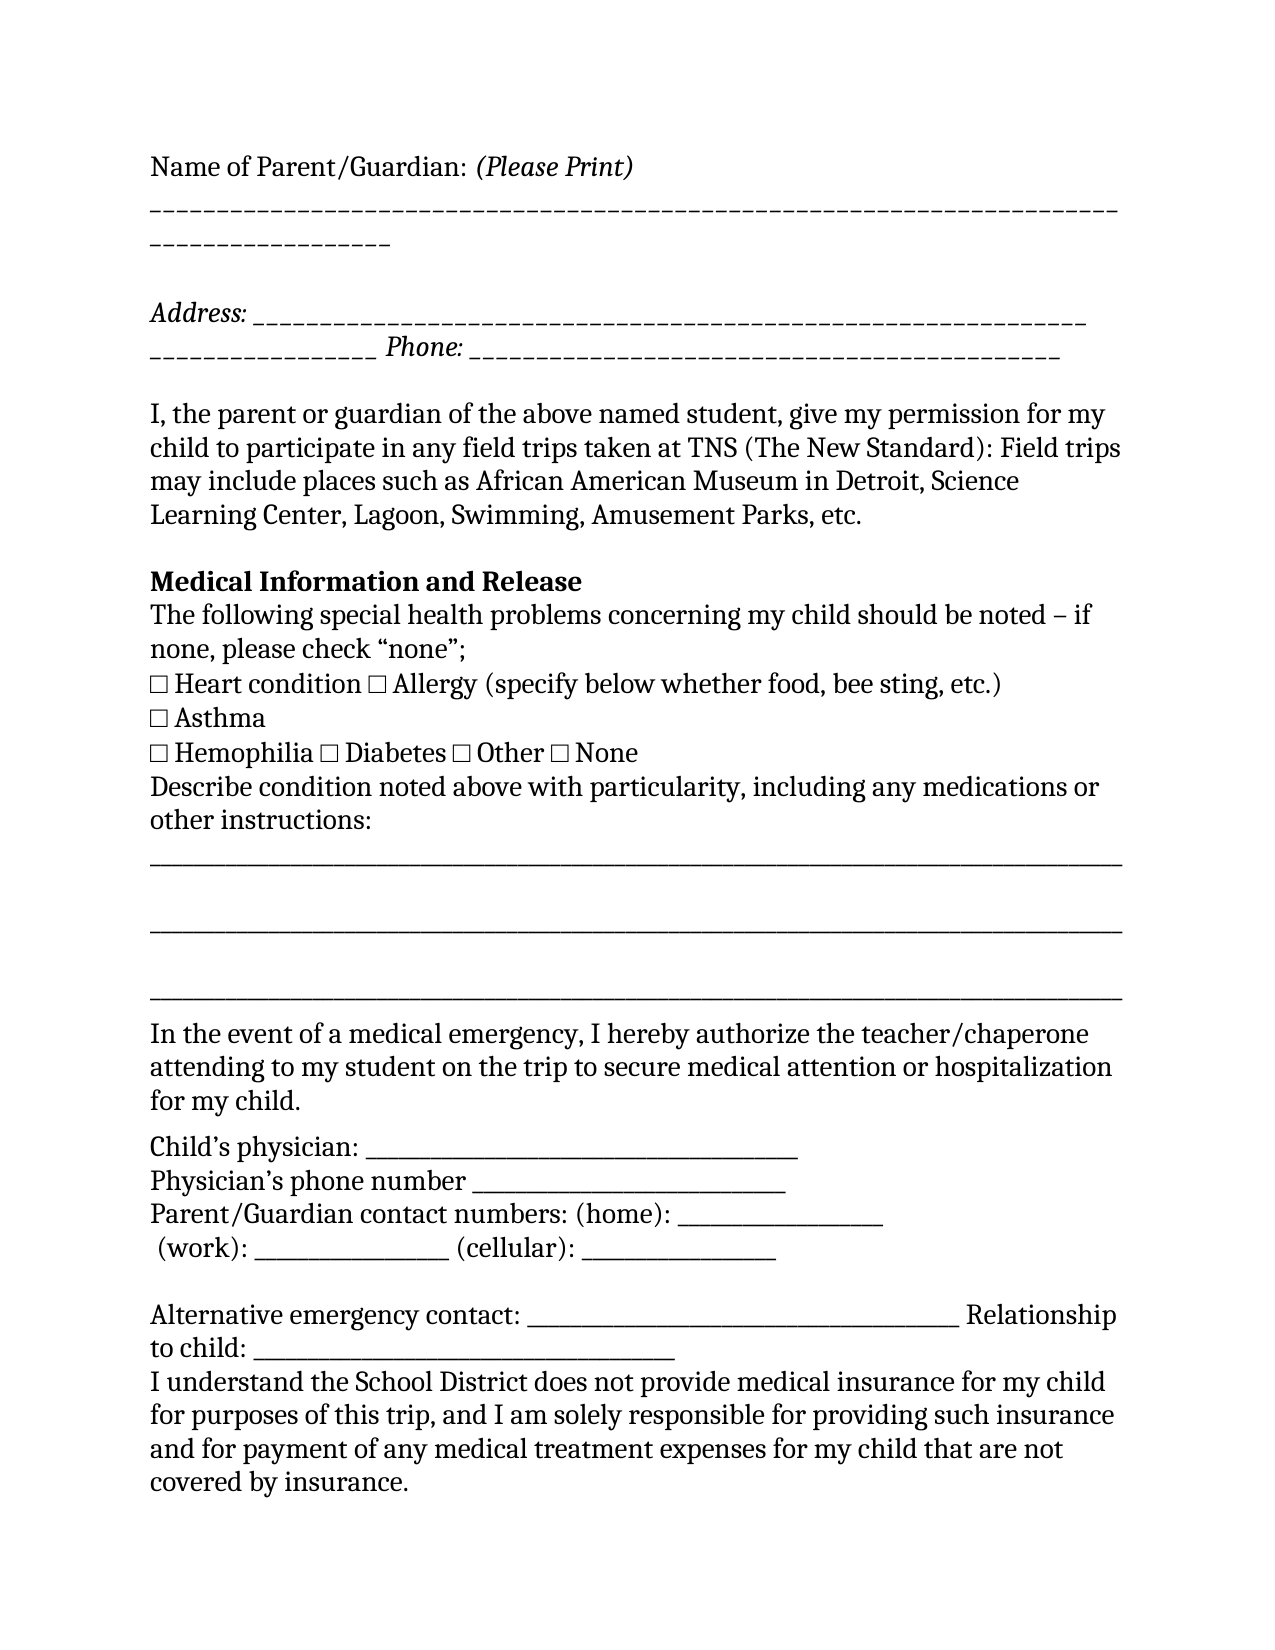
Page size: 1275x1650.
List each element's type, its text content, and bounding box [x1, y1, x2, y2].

text □ Hemophilia □ Diabetes □ Other □ None [150, 735, 1125, 770]
text Alternative emergency contact: ________________________________________ Relationship to child: _______________________________________ [150, 1298, 1125, 1365]
text Physician’s phone number _____________________________ [150, 1164, 1125, 1197]
text __________________________________________________________________________________________ [150, 837, 1125, 870]
text Child’s physician: ________________________________________ [150, 1130, 1125, 1164]
text The following special health problems concerning my child should be noted – if none, please check “none”; [150, 598, 1125, 666]
text __________________________________________________________________________________________ [150, 971, 1125, 1004]
text □ Heart condition □ Allergy (specify below whether food, bee sting, etc.) [150, 666, 1125, 700]
text Address: ______________________________________________________________ _________________ Phone: ____________________________________________ [150, 297, 1125, 364]
text I, the parent or guardian of the above named student, give my permission for my child to participate in any field trips taken at TNS (The New Standard): Field trips may include places such as African American Museum in Detroit, Science Learning Center, Lagoon, Swimming, Amusement Parks, etc. [150, 397, 1125, 531]
text (work): __________________ (cellular): __________________ [150, 1231, 1125, 1264]
text Parent/Guardian contact numbers: (home): ___________________ [150, 1197, 1125, 1231]
text □ Asthma [150, 700, 1125, 735]
text I understand the School District does not provide medical insurance for my child for purposes of this trip, and I am solely responsible for providing such insurance and for payment of any medical treatment expenses for my child that are not covered by insurance. [150, 1365, 1125, 1499]
text __________________________________________________________________________________________ [150, 904, 1125, 937]
text In the event of a medical emergency, I hereby authorize the teacher/chaperone attending to my student on the trip to secure medical attention or hospitalization for my child. [150, 1017, 1125, 1118]
text Medical Information and Release [150, 565, 1125, 598]
text Describe condition noted above with particularity, including any medications or other instructions: [150, 770, 1125, 837]
text Name of Parent/Guardian: (Please Print) __________________________________________________________________________________________ [150, 150, 1125, 251]
